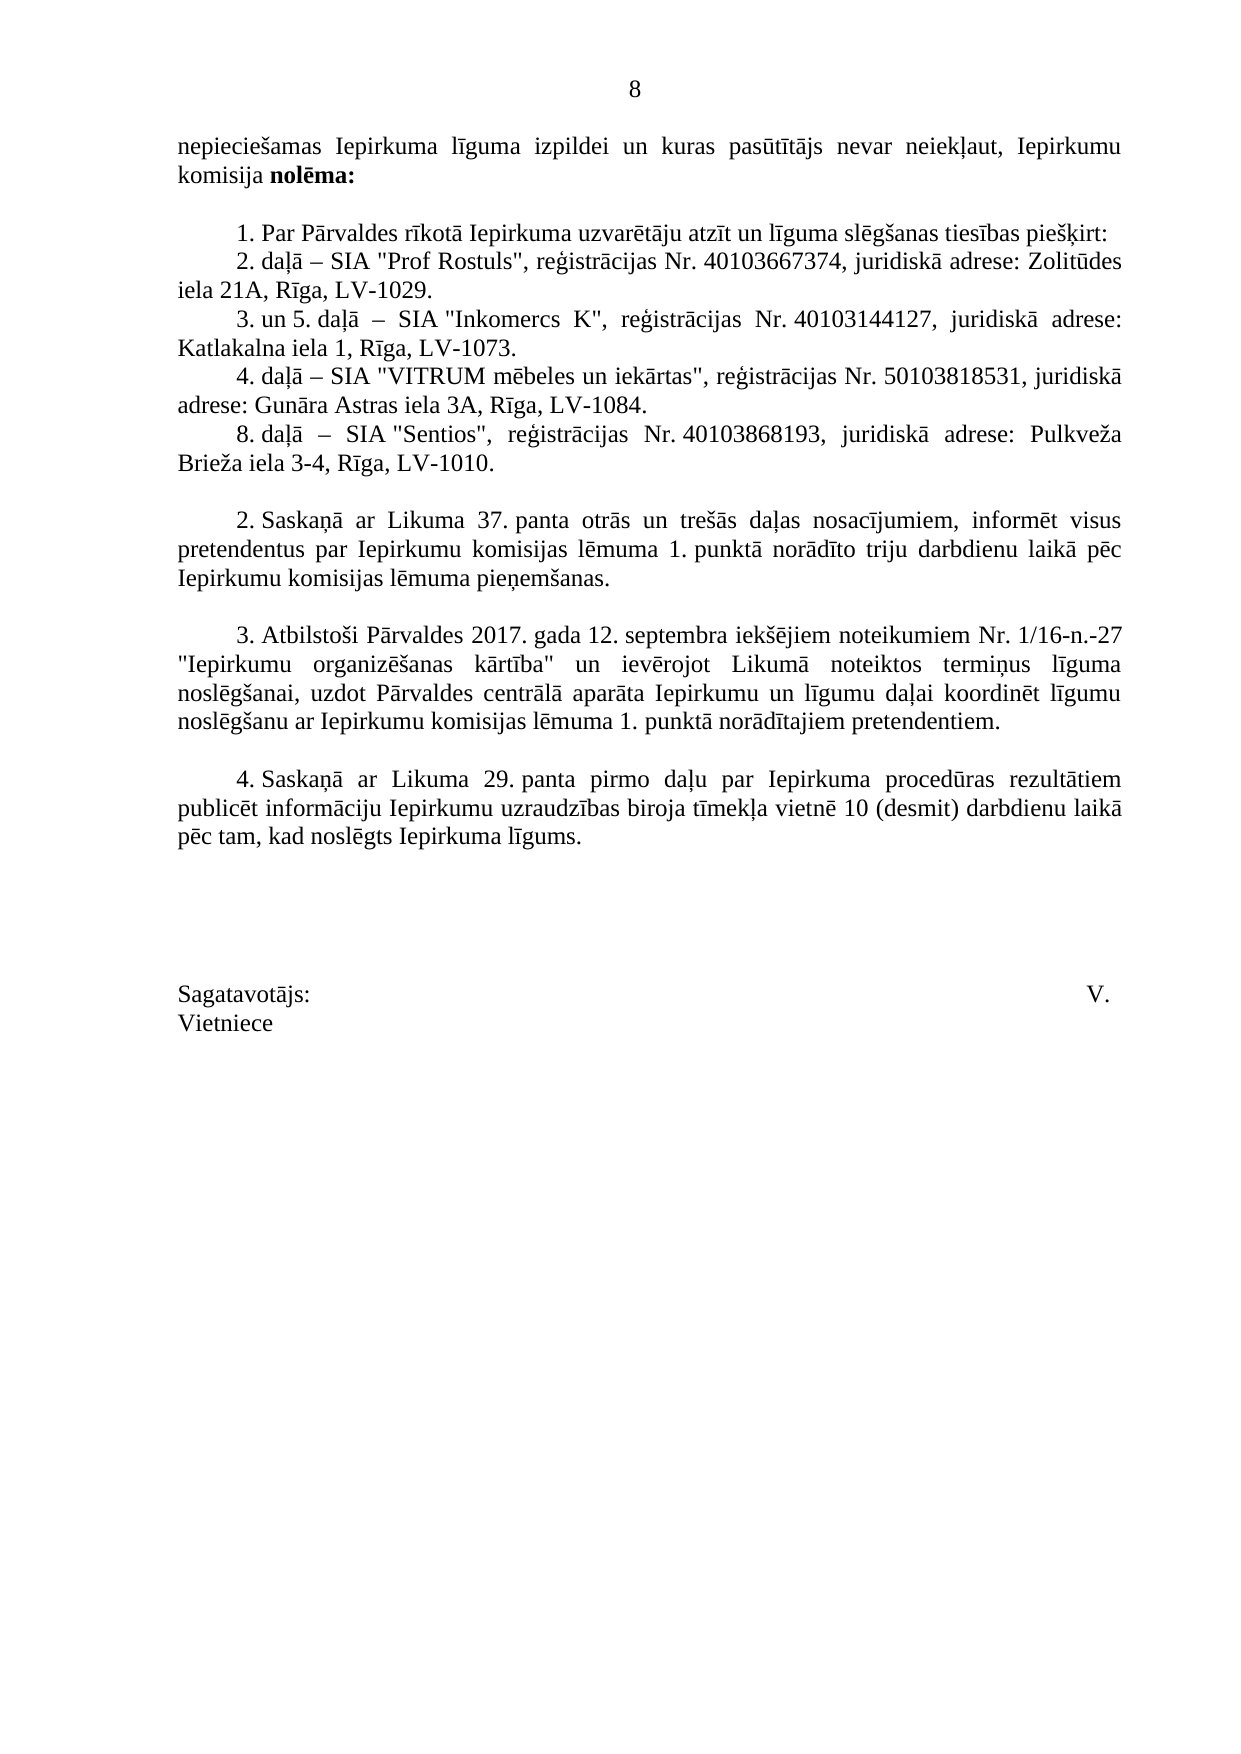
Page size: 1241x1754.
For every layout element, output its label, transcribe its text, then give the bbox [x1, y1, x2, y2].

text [177, 131, 1122, 189]
text 3. Atbilstoši Pārvaldes 2017. gada 12. septembra iekšējiem noteikumiem Nr. 1/16-n.-27 "Iepirkumu organizēšanas kārtība" un ievērojot Likumā noteiktos termiņus līguma noslēgšanai, uzdot Pārvaldes centrālā aparāta Iepirkumu un līgumu daļai koordinēt līgumu noslēgšanu ar Iepirkumu komisijas lēmuma 1. punktā norādītajiem pretendentiem. [177, 620, 1122, 735]
text 2. Saskaņā ar Likuma 37. panta otrās un trešās daļas nosacījumiem, informēt visus pretendentus par Iepirkumu komisijas lēmuma 1. punktā norādīto triju darbdienu laikā pēc Iepirkumu komisijas lēmuma pieņemšanas. [177, 505, 1122, 591]
text 8. daļā – SIA "Sentios", reģistrācijas Nr. 40103868193, juridiskā adrese: Pulkveža Brieža iela 3-4, Rīga, LV-1010. [177, 419, 1122, 476]
text 2. daļā – SIA "Prof Rostuls", reģistrācijas Nr. 40103667374, juridiskā adrese: Zolitūdes iela 21A, Rīga, LV-1029. [177, 246, 1122, 304]
text 3. un 5. daļā – SIA "Inkomercs K", reģistrācijas Nr. 40103144127, juridiskā adrese: Katlakalna iela 1, Rīga, LV-1073. [177, 304, 1122, 361]
text 1. Par Pārvaldes rīkotā Iepirkuma uzvarētāju atzīt un līguma slēgšanas tiesības piešķirt: [177, 218, 1122, 246]
text Sagatavotājs: V. Vietniece [177, 979, 1122, 1036]
text 4. Saskaņā ar Likuma 29. panta pirmo daļu par Iepirkuma procedūras rezultātiem publicēt informāciju Iepirkumu uzraudzības biroja tīmekļa vietnē 10 (desmit) darbdienu laikā pēc tam, kad noslēgts Iepirkuma līgums. [177, 764, 1122, 850]
text 4. daļā – SIA "VITRUM mēbeles un iekārtas", reģistrācijas Nr. 50103818531, juridiskā adrese: Gunāra Astras iela 3A, Rīga, LV-1084. [177, 361, 1122, 419]
